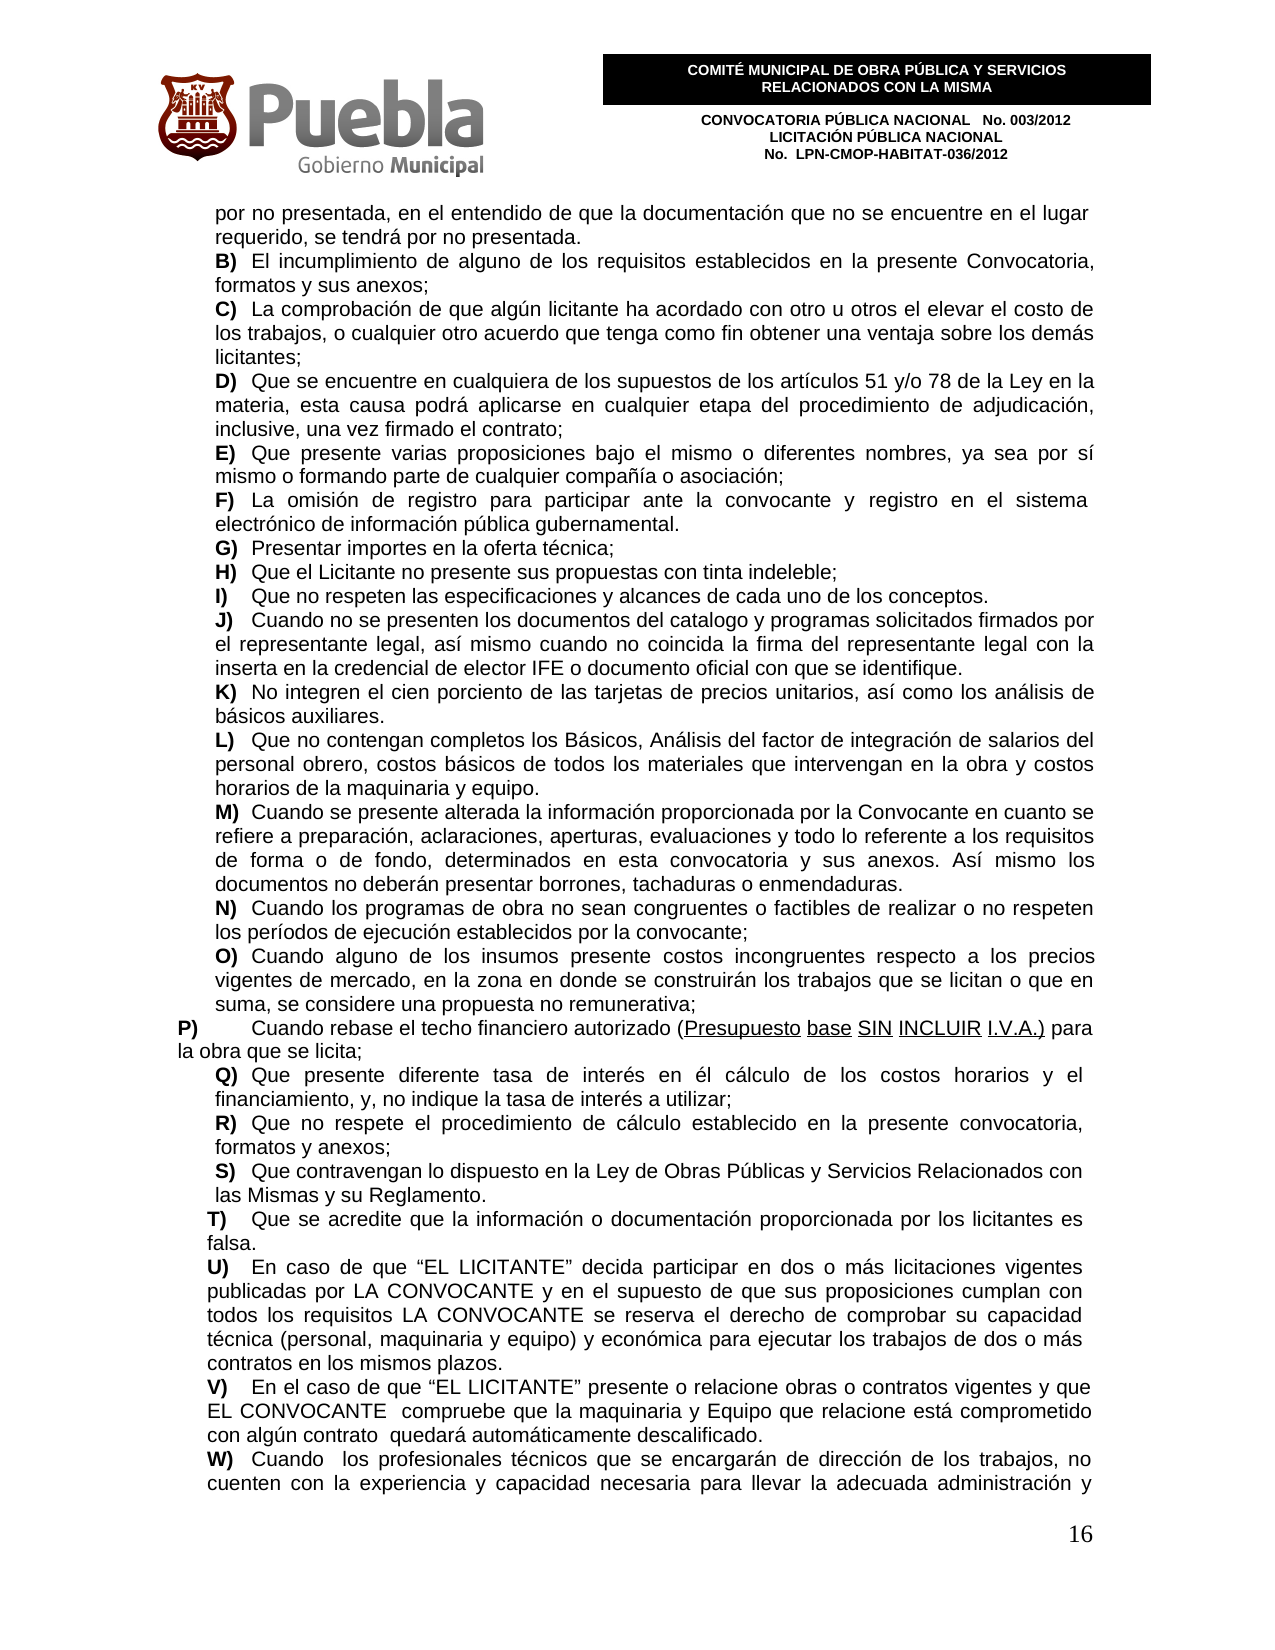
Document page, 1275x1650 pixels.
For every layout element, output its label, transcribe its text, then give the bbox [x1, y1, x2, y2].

list Cuando los programas de obra no sean congruentes o factibles de realizar o no respeten los períodos de ejecución establecidos por la convocante; [215, 896, 1096, 943]
list La comprobación de que algún licitante ha acordado con otro u otros el elevar el costo de los trabajos, o cualquier otro acuerdo que tenga como fin obtener una ventaja sobre los demás licitantes; [215, 297, 1096, 368]
picture [158, 73, 484, 177]
list Que se encuentre en cualquiera de los supuestos de los artículos 51 y/o 78 de la Ley en la materia, esta causa podrá aplicarse en cualquier etapa del procedimiento de adjudicación, inclusive, una vez firmado el contrato; [215, 368, 1096, 440]
list Que no respeten las especificaciones y alcances de cada uno de los conceptos. [215, 584, 1096, 608]
list Cuando se presente alterada la información proporcionada por la Convocante en cuanto se refiere a preparación, aclaraciones, aperturas, evaluaciones y todo lo referente a los requisitos de forma o de fondo, determinados en esta convocatoria y sus anexos. Así mismo los documentos no deberán presentar borrones, tachaduras o enmendaduras. [215, 800, 1096, 896]
list El incumplimiento de alguno de los requisitos establecidos en la presente Convocatoria, formatos y sus anexos; [215, 249, 1096, 297]
list Que se acredite que la información o documentación proporcionada por los licitantes es falsa. [207, 1207, 1084, 1255]
list Que contravengan lo dispuesto en la Ley de Obras Públicas y Servicios Relacionados con las Mismas y su Reglamento. [215, 1159, 1084, 1207]
list Presentar importes en la oferta técnica; [215, 536, 1176, 560]
list En caso de que “EL LICITANTE” decida participar en dos o más licitaciones vigentes publicadas por LA CONVOCANTE y en el supuesto de que sus proposiciones cumplan con todos los requisitos LA CONVOCANTE se reserva el derecho de comprobar su capacidad técnica (personal, maquinaria y equipo) y económica para ejecutar los trabajos de dos o más contratos en los mismos plazos. [207, 1255, 1084, 1375]
list Que no contengan completos los Básicos, Análisis del factor de integración de salarios del personal obrero, costos básicos de todos los materiales que intervengan en la obra y costos horarios de la maquinaria y equipo. [215, 728, 1096, 800]
list En el caso de que “EL LICITANTE” presente o relacione obras o contratos vigentes y que EL CONVOCANTE compruebe que la maquinaria y Equipo que relacione está comprometido con algún contrato quedará automáticamente descalificado. [207, 1375, 1093, 1447]
list La omisión de registro para participar ante la convocante y registro en el sistema electrónico de información pública gubernamental. [215, 488, 1088, 536]
list Que presente varias proposiciones bajo el mismo o diferentes nombres, ya sea por sí mismo o formando parte de cualquier compañía o asociación; [215, 440, 1096, 488]
list Cuando no se presenten los documentos del catalogo y programas solicitados firmados por el representante legal, así mismo cuando no coincida la firma del representante legal con la inserta en la credencial de elector IFE o documento oficial con que se identifique. [215, 608, 1096, 680]
list Que no respete el procedimiento de cálculo establecido en la presente convocatoria, formatos y anexos; [215, 1111, 1084, 1159]
list Que el Licitante no presente sus propuestas con tinta indeleble; [215, 560, 1176, 584]
list Cuando rebase el techo financiero autorizado (Presupuesto base SIN INCLUIR I.V.A.) para la obra que se licita; [177, 1015, 1093, 1063]
list Que presente diferente tasa de interés en él cálculo de los costos horarios y el financiamiento, y, no indique la tasa de interés a utilizar; [215, 1063, 1084, 1111]
list No integren el cien porciento de las tarjetas de precios unitarios, así como los análisis de básicos auxiliares. [215, 680, 1096, 728]
list Cuando alguno de los insumos presente costos incongruentes respecto a los precios vigentes de mercado, en la zona en donde se construirán los trabajos que se licitan o que en suma, se considere una propuesta no remunerativa; [215, 943, 1096, 1015]
